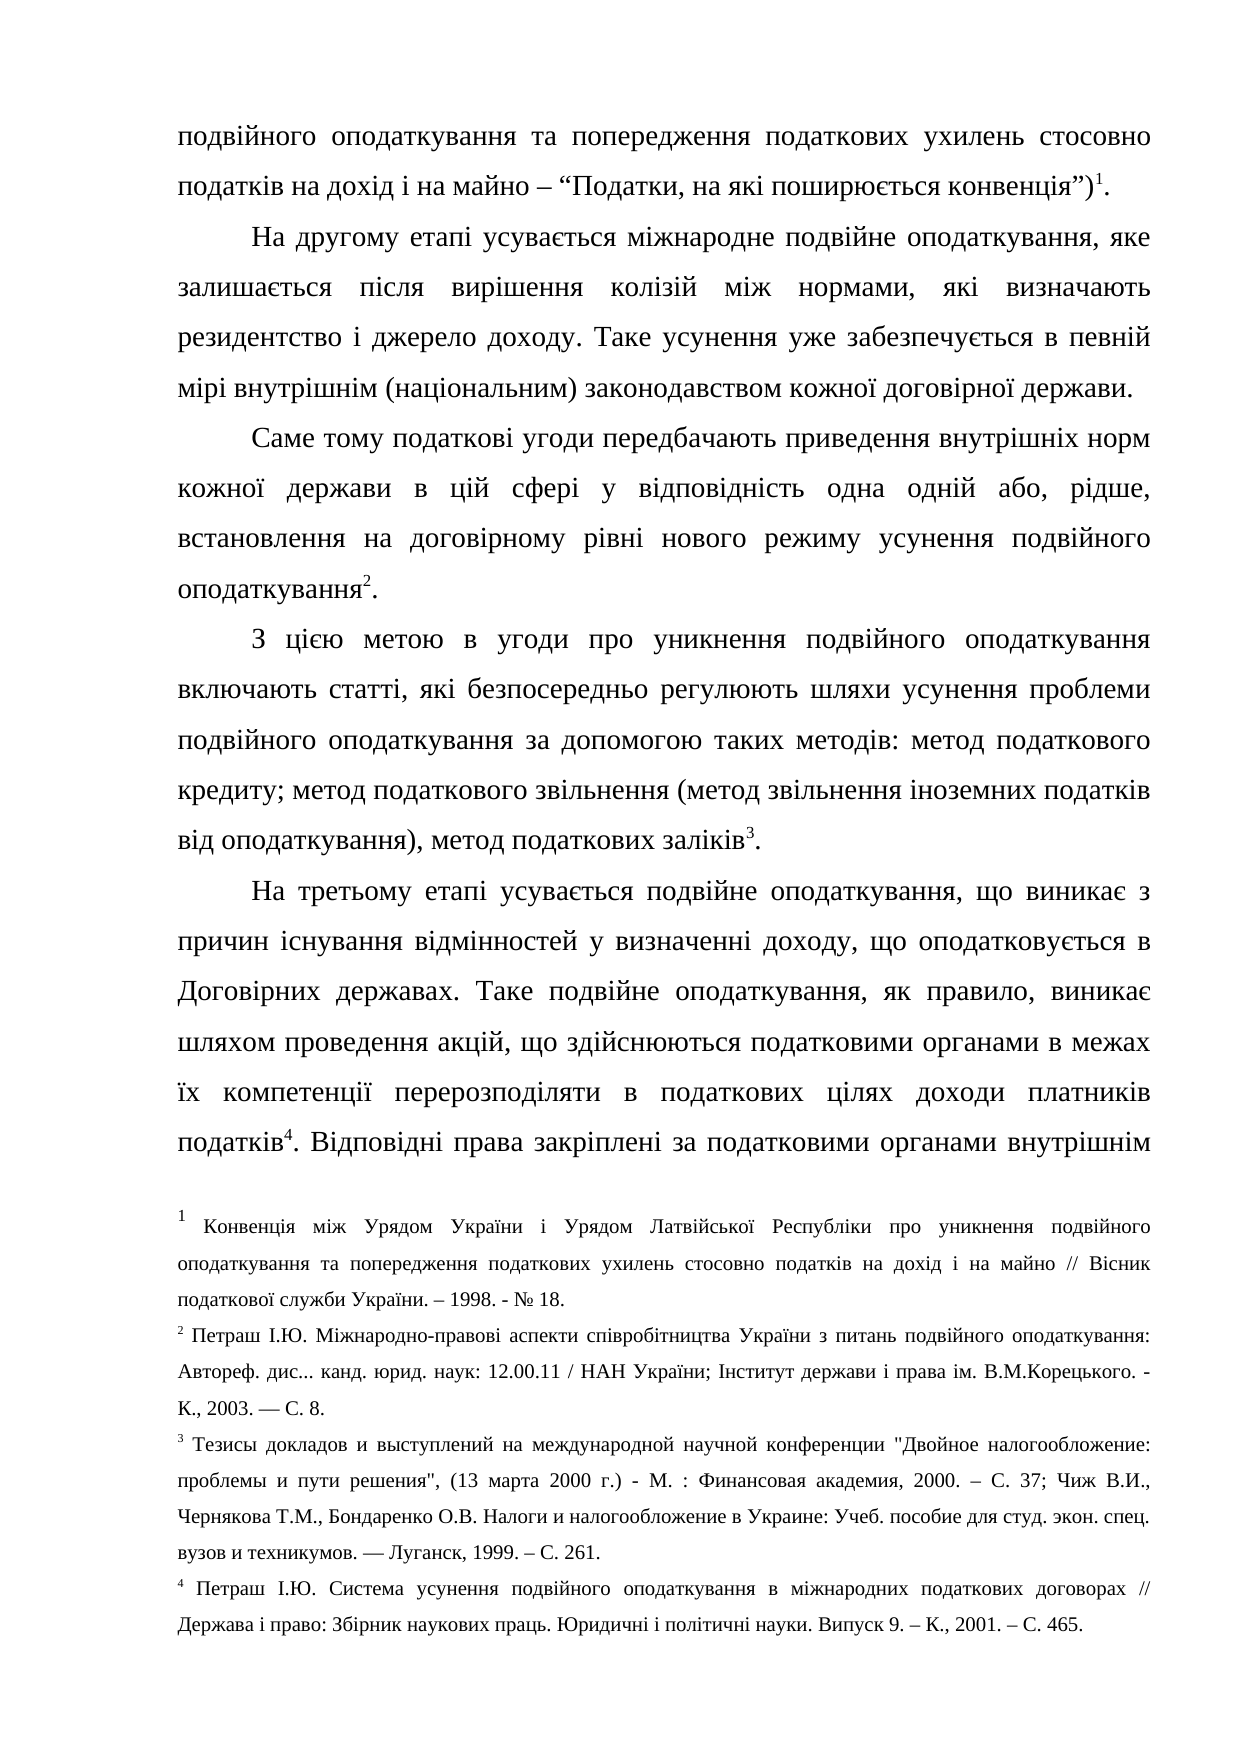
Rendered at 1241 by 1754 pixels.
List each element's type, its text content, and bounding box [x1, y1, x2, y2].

text З цією метою в угоди про уникнення подвійного оподаткування включають статті, які безпосередньо регулюють шляхи усунення проблеми подвійного оподаткування за допомогою таких методів: метод податкового кредиту; метод податкового звільнення (метод звільнення іноземних податків від оподаткування), метод податкових заліків. [177, 621, 1152, 856]
text На другому етапі усувається міжнародне подвійне оподаткування, яке залишається після вирішення колізій між нормами, які визначають резидентство і джерело доходу. Таке усунення уже забезпечується в певній мірі внутрішнім (національним) законодавством кожної договірної держави. [177, 219, 1152, 403]
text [177, 118, 1152, 202]
text Саме тому податкові угоди передбачають приведення внутрішніх норм кожної держави в цій сфері у відповідність одна одній або, рідше, встановлення на договірному рівні нового режиму усунення подвійного оподаткування. [177, 420, 1152, 604]
text На третьому етапі усувається подвійне оподаткування, що виникає з причин існування відмінностей у визначенні доходу, що оподатковується в Договірних державах. Таке подвійне оподаткування, як правило, виникає шляхом проведення акцій, що здійснюються податковими органами в межах їх компетенції перерозподіляти в податкових цілях доходи платників податків. Відповідні права закріплені за податковими органами внутрішнім законодавством більшості держав і підтверджені в статтях угод про підприємницькі прибутки, проценти та роялті. [177, 873, 1152, 1158]
